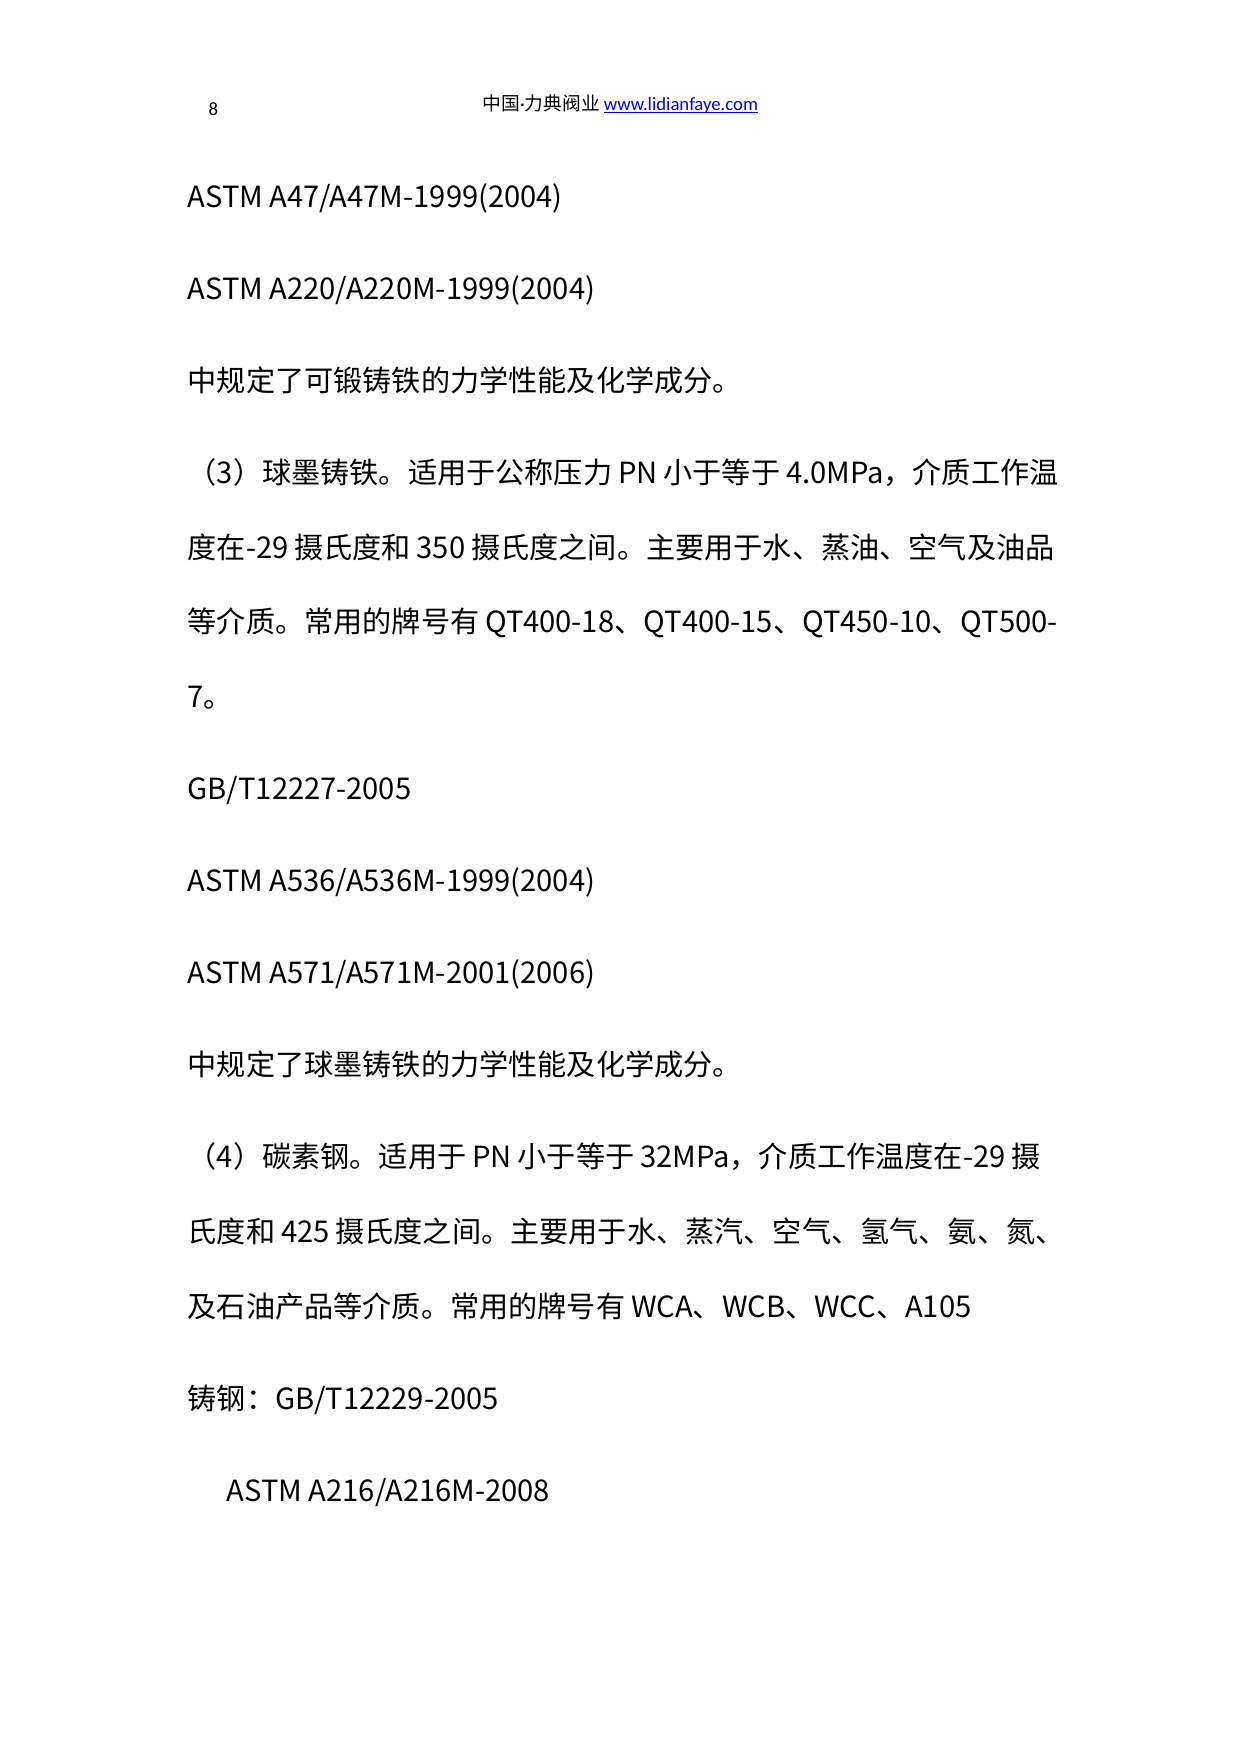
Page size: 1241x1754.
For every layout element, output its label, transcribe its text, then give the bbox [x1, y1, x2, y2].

text ASTM A216/A216M-2008 [187, 1456, 1060, 1521]
text ASTM A47/A47M-1999(2004) [187, 162, 1060, 227]
text 中规定了可锻铸铁的力学性能及化学成分。 [187, 346, 1060, 411]
text ASTM A571/A571M-2001(2006) [187, 938, 1060, 1003]
text ASTM A220/A220M-1999(2004) [187, 254, 1060, 319]
text （4）碳素钢。适用于PN小于等于32MPa，介质工作温度在-29摄氏度和425摄氏度之间。主要用于水、蒸汽、空气、氢气、氨、氮、及石油产品等介质。常用的牌号有WCA、WCB、WCC、A105 [187, 1123, 1060, 1337]
text 铸钢：GB/T12229-2005 [187, 1364, 1060, 1429]
text （3）球墨铸铁。适用于公称压力PN小于等于4.0MPa，介质工作温度在-29摄氏度和350摄氏度之间。主要用于水、蒸油、空气及油品等介质。常用的牌号有QT400-18、QT400-15、QT450-10、QT500-7。 [187, 438, 1060, 727]
text ASTM A536/A536M-1999(2004) [187, 846, 1060, 911]
text 中规定了球墨铸铁的力学性能及化学成分。 [187, 1031, 1060, 1096]
text GB/T12227-2005 [187, 754, 1060, 819]
